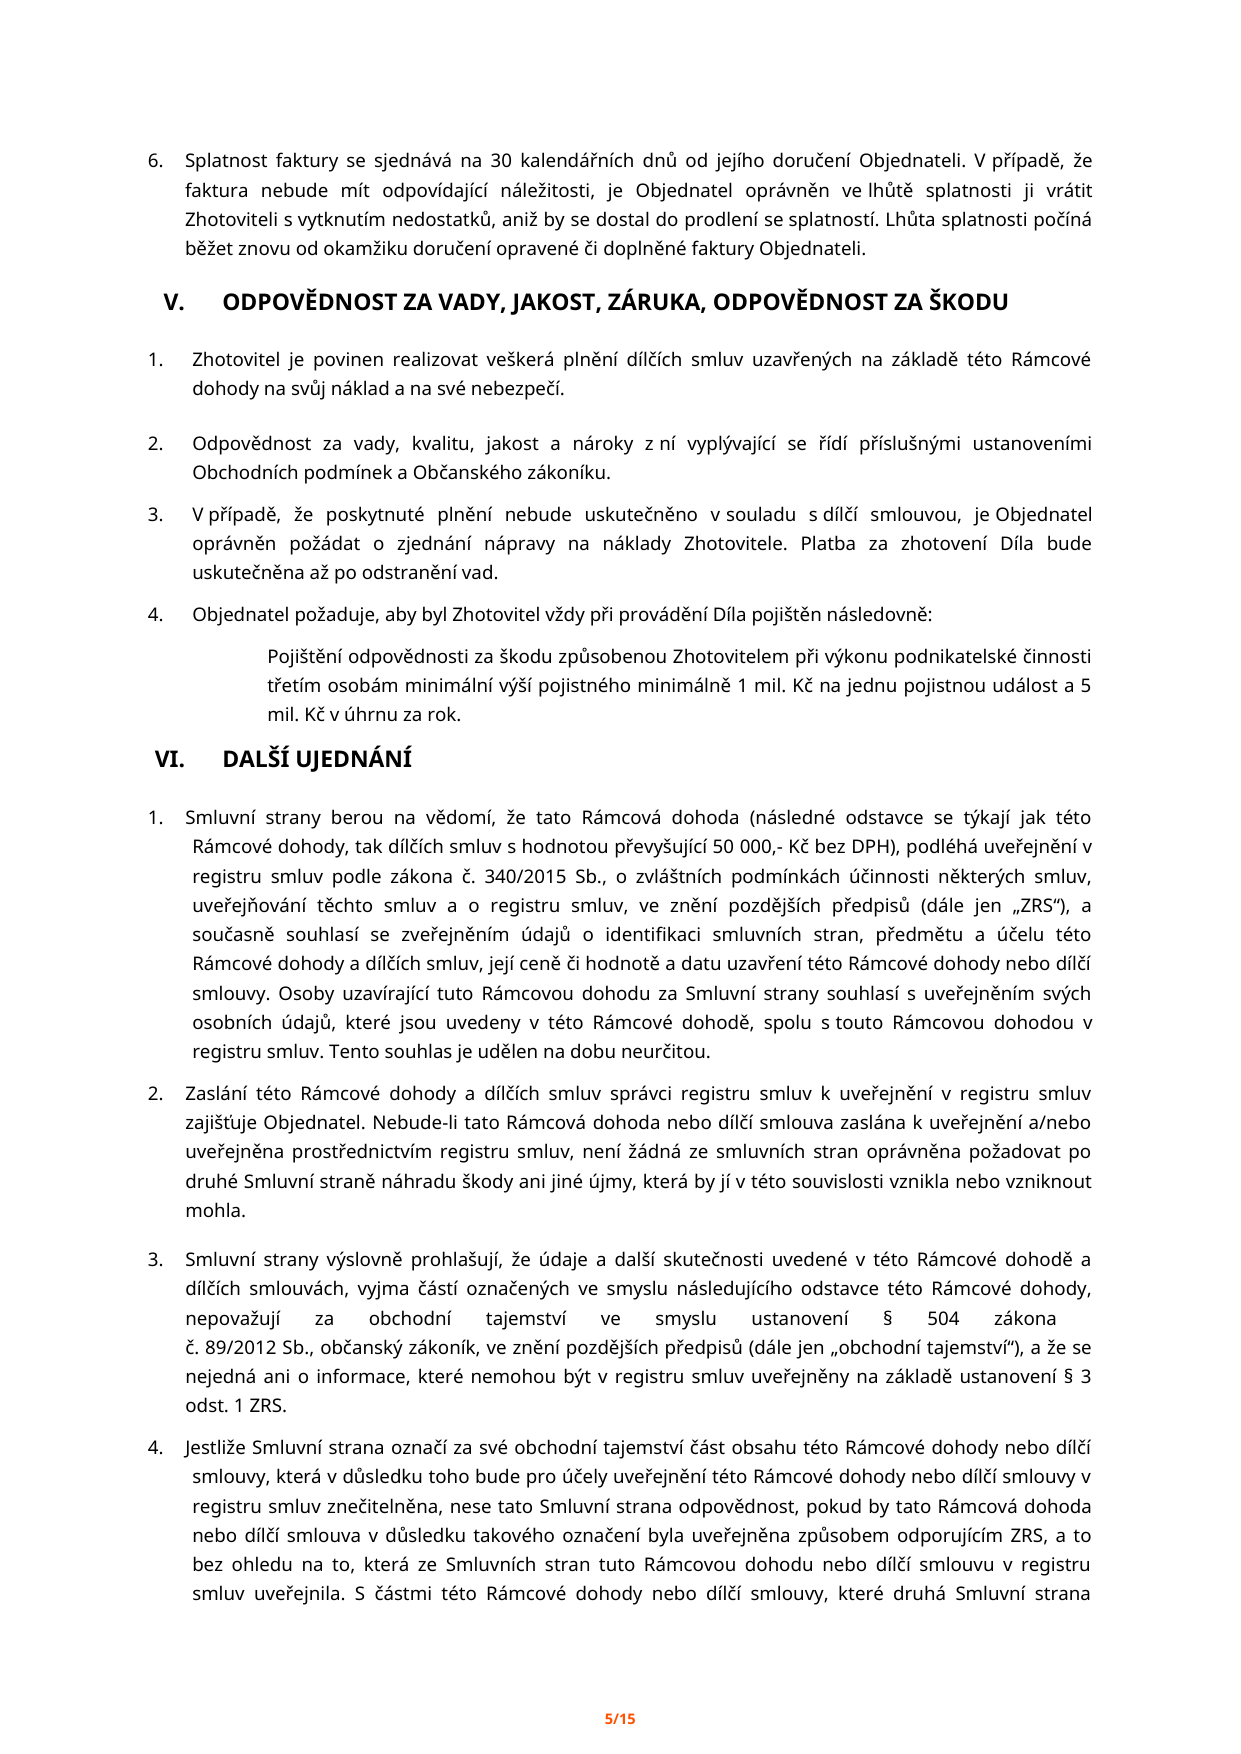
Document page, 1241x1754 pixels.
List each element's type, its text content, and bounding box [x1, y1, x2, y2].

list Objednatel požaduje, aby byl Zhotovitel vždy při provádění Díla pojištěn následovně: [148, 601, 1093, 627]
list V případě, že poskytnuté plnění nebude uskutečněno v souladu s dílčí smlouvou, je Objednatel oprávněn požádat o zjednání nápravy na náklady Zhotovitele. Platba za zhotovení Díla bude uskutečněna až po odstranění vad. [148, 501, 1093, 585]
list Zaslání této Rámcové dohody a dílčích smluv správci registru smluv k uveřejnění v registru smluv zajišťuje Objednatel. Nebude-li tato Rámcová dohoda nebo dílčí smlouva zaslána k uveřejnění a/nebo uveřejněna prostřednictvím registru smluv, není žádná ze smluvních stran oprávněna požadovat po druhé Smluvní straně náhradu škody ani jiné újmy, která by jí v této souvislosti vznikla nebo vzniknout mohla. [148, 1080, 1093, 1223]
list Splatnost faktury se sjednává na 30 kalendářních dnů od jejího doručení Objednateli. V případě, že faktura nebude mít odpovídající náležitosti, je Objednatel oprávněn ve lhůtě splatnosti ji vrátit Zhotoviteli s vytknutím nedostatků, aniž by se dostal do prodlení se splatností. Lhůta splatnosti počíná běžet znovu od okamžiku doručení opravené či doplněné faktury Objednateli. [148, 148, 1093, 261]
list Odpovědnost za vady, kvalitu, jakost a nároky z ní vyplývající se řídí příslušnými ustanoveními Obchodních podmínek a Občanského zákoníku. [148, 430, 1093, 485]
list DALŠÍ UJEDNÁNÍ [185, 743, 1093, 775]
text Pojištění odpovědnosti za škodu způsobenou Zhotovitelem při výkonu podnikatelské činnosti třetím osobám minimální výší pojistného minimálně 1 mil. Kč na jednu pojistnou událost a 5 mil. Kč v úhrnu za rok. [267, 643, 1093, 727]
list Smluvní strany výslovně prohlašují, že údaje a další skutečnosti uvedené v této Rámcové dohodě a dílčích smlouvách, vyjma částí označených ve smyslu následujícího odstavce této Rámcové dohody, nepovažují za obchodní tajemství ve smyslu ustanovení § 504 zákona č. 89/2012 Sb., občanský zákoník, ve znění pozdějších předpisů (dále jen „obchodní tajemství“), a že se nejedná ani o informace, které nemohou být v registru smluv uveřejněny na základě ustanovení § 3 odst. 1 ZRS. [148, 1246, 1093, 1418]
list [148, 1434, 1093, 1606]
list Smluvní strany berou na vědomí, že tato Rámcová dohoda (následné odstavce se týkají jak této Rámcové dohody, tak dílčích smluv s hodnotou převyšující 50 000,- Kč bez DPH), podléhá uveřejnění v registru smluv podle zákona č. 340/2015 Sb., o zvláštních podmínkách účinnosti některých smluv, uveřejňování těchto smluv a o registru smluv, ve znění pozdějších předpisů (dále jen „ZRS“), a současně souhlasí se zveřejněním údajů o identifikaci smluvních stran, předmětu a účelu této Rámcové dohody a dílčích smluv, její ceně či hodnotě a datu uzavření této Rámcové dohody nebo dílčí smlouvy. Osoby uzavírající tuto Rámcovou dohodu za Smluvní strany souhlasí s uveřejněním svých osobních údajů, které jsou uvedeny v této Rámcové dohodě, spolu s touto Rámcovou dohodou v registru smluv. Tento souhlas je udělen na dobu neurčitou. [148, 804, 1093, 1064]
list ODPOVĚDNOST ZA VADY, JAKOST, ZÁRUKA, ODPOVĚDNOST ZA ŠKODU [185, 286, 1093, 317]
list Zhotovitel je povinen realizovat veškerá plnění dílčích smluv uzavřených na základě této Rámcové dohody na svůj náklad a na své nebezpečí. [148, 346, 1093, 401]
